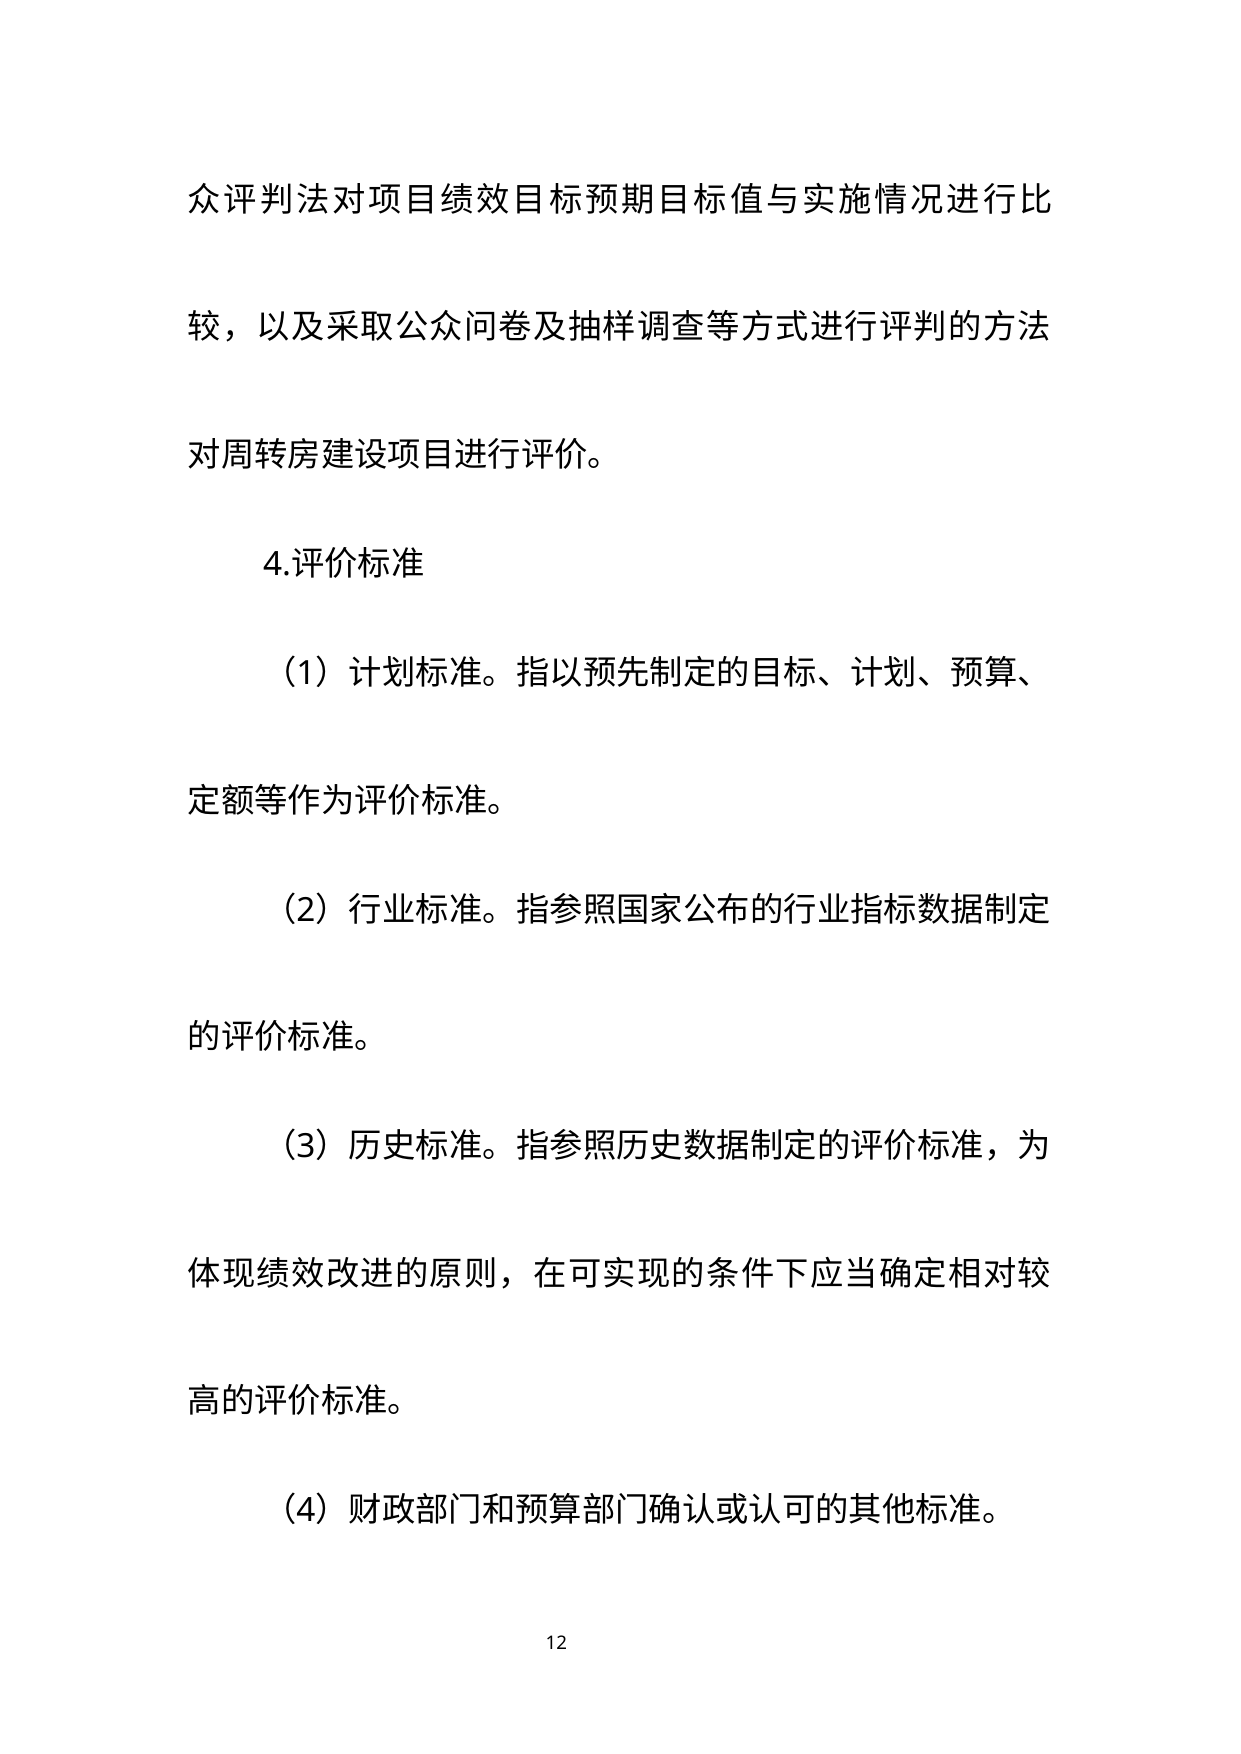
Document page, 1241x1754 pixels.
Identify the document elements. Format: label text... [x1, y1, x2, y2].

text （4）财政部门和预算部门确认或认可的其他标准。 [187, 1465, 1053, 1550]
text （2）行业标准。指参照国家公布的行业指标数据制定的评价标准。 [187, 864, 1053, 1077]
text （3）历史标准。指参照历史数据制定的评价标准，为体现绩效改进的原则，在可实现的条件下应当确定相对较高的评价标准。 [187, 1101, 1053, 1441]
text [187, 154, 1053, 494]
text 4.评价标准 [187, 518, 1053, 603]
text （1）计划标准。指以预先制定的目标、计划、预算、定额等作为评价标准。 [187, 628, 1053, 840]
